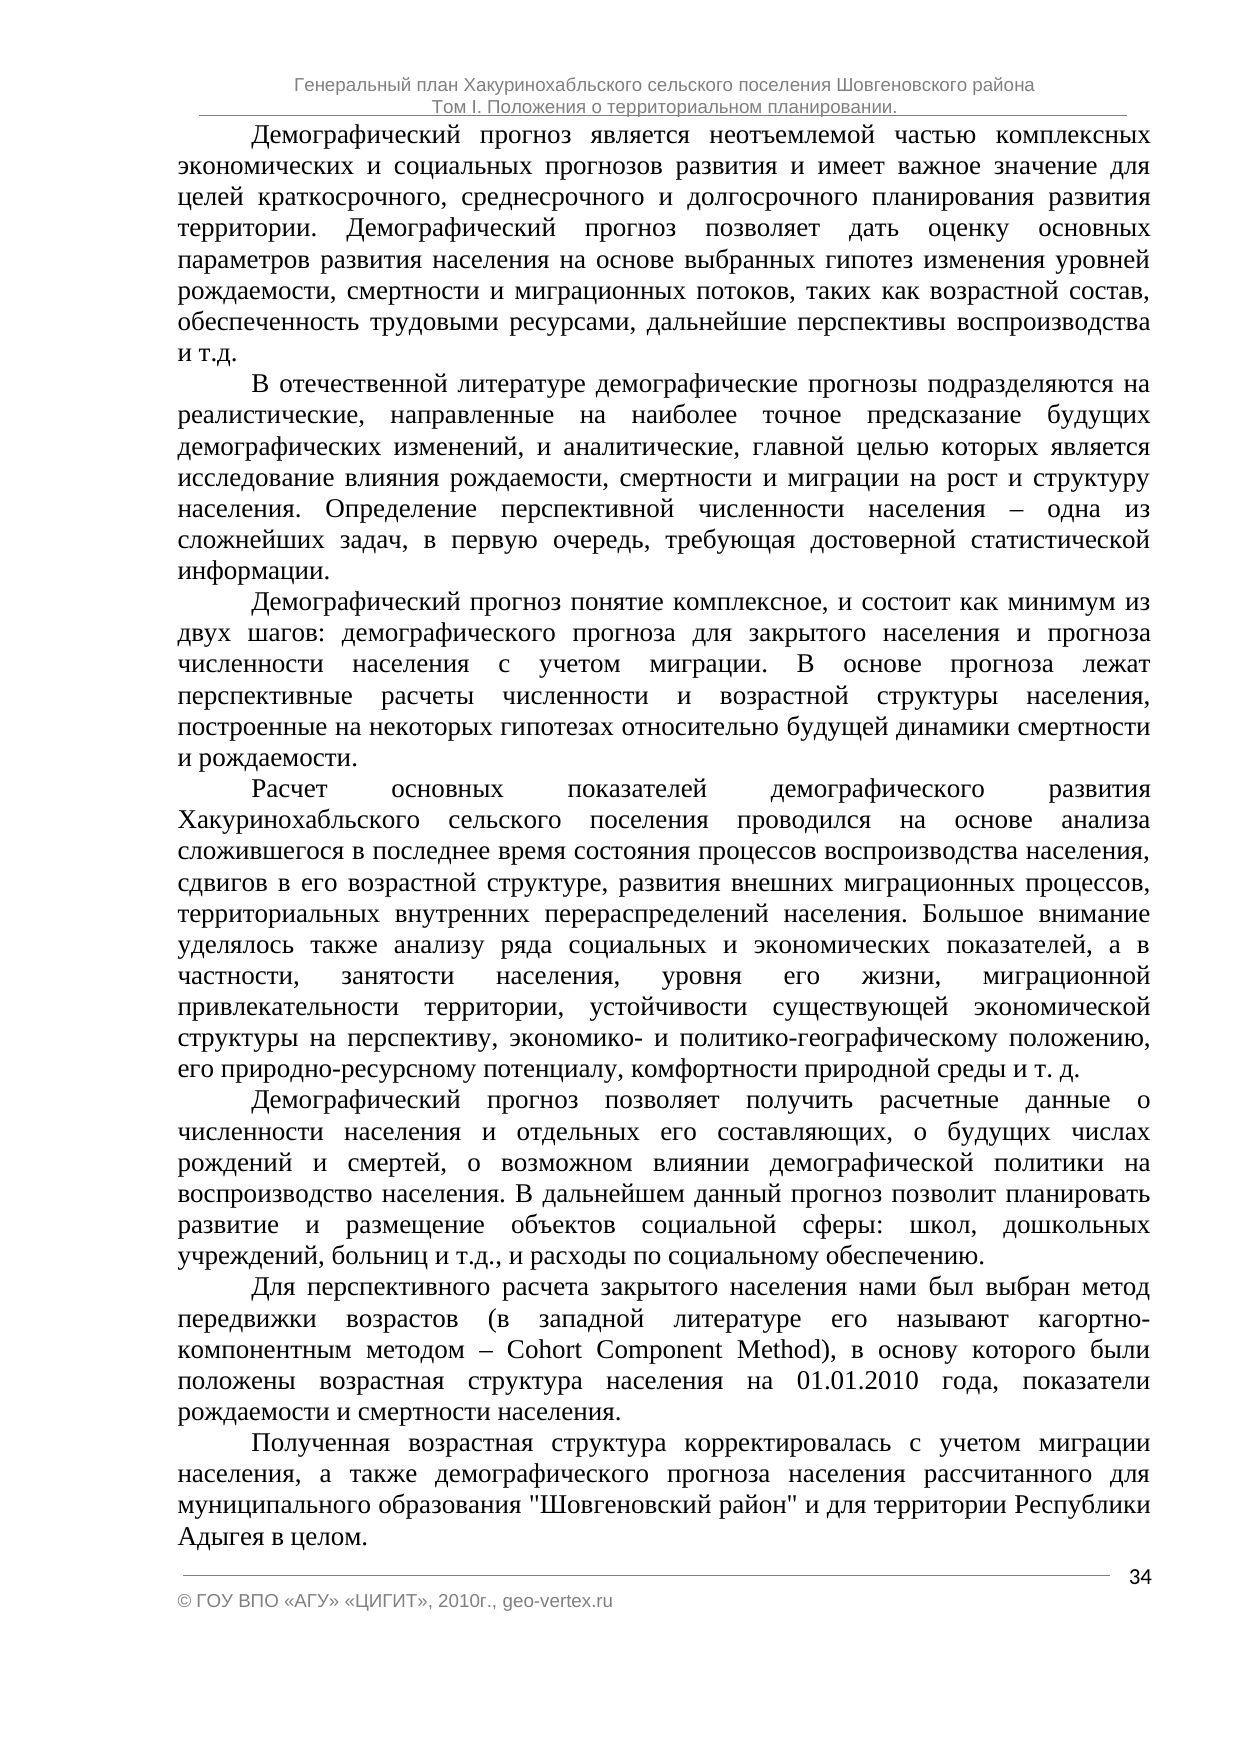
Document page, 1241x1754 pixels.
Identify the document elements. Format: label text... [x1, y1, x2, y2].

text Демографический прогноз понятие комплексное, и состоит как минимум из двух шагов: демографического прогноза для закрытого населения и прогноза численности населения с учетом миграции. В основе прогноза лежат перспективные расчеты численности и возрастной структуры населения, построенные на некоторых гипотезах относительно будущей динамики смертности и рождаемости. [177, 585, 1152, 772]
text Демографический прогноз позволяет получить расчетные данные о численности населения и отдельных его составляющих, о будущих числах рождений и смертей, о возможном влиянии демографической политики на воспроизводство населения. В дальнейшем данный прогноз позволит планировать развитие и размещение объектов социальной сферы: школ, дошкольных учреждений, больниц и т.д., и расходы по социальному обеспечению. [177, 1084, 1152, 1271]
text Демографический прогноз является неотъемлемой частью комплексных экономических и социальных прогнозов развития и имеет важное значение для целей краткосрочного, среднесрочного и долгосрочного планирования развития территории. Демографический прогноз позволяет дать оценку основных параметров развития населения на основе выбранных гипотез изменения уровней рождаемости, смертности и миграционных потоков, таких как возрастной состав, обеспеченность трудовыми ресурсами, дальнейшие перспективы воспроизводства и т.д. [177, 118, 1152, 367]
text Расчет основных показателей демографического развития Хакуринохабльского сельского поселения проводился на основе анализа сложившегося в последнее время состояния процессов воспроизводства населения, сдвигов в его возрастной структуре, развития внешних миграционных процессов, территориальных внутренних перераспределений населения. Большое внимание уделялось также анализу ряда социальных и экономических показателей, а в частности, занятости населения, уровня его жизни, миграционной привлекательности территории, устойчивости существующей экономической структуры на перспективу, экономико- и политико-географическому положению, его природно-ресурсному потенциалу, комфортности природной среды и т. д. [177, 772, 1152, 1084]
text Для перспективного расчета закрытого населения нами был выбран метод передвижки возрастов (в западной литературе его называют кагортно-компонентным методом – Cohort Component Method), в основу которого были положены возрастная структура населения на 01.01.2010 года, показатели рождаемости и смертности населения. [177, 1271, 1152, 1426]
text В отечественной литературе демографические прогнозы подразделяются на реалистические, направленные на наиболее точное предсказание будущих демографических изменений, и аналитические, главной целью которых является исследование влияния рождаемости, смертности и миграции на рост и структуру населения. Определение перспективной численности населения – одна из сложнейших задач, в первую очередь, требующая достоверной статистической информации. [177, 367, 1152, 585]
text Полученная возрастная структура корректировалась с учетом миграции населения, а также демографического прогноза населения рассчитанного для муниципального образования "Шовгеновский район" и для территории Республики Адыгея в целом. [177, 1426, 1152, 1551]
